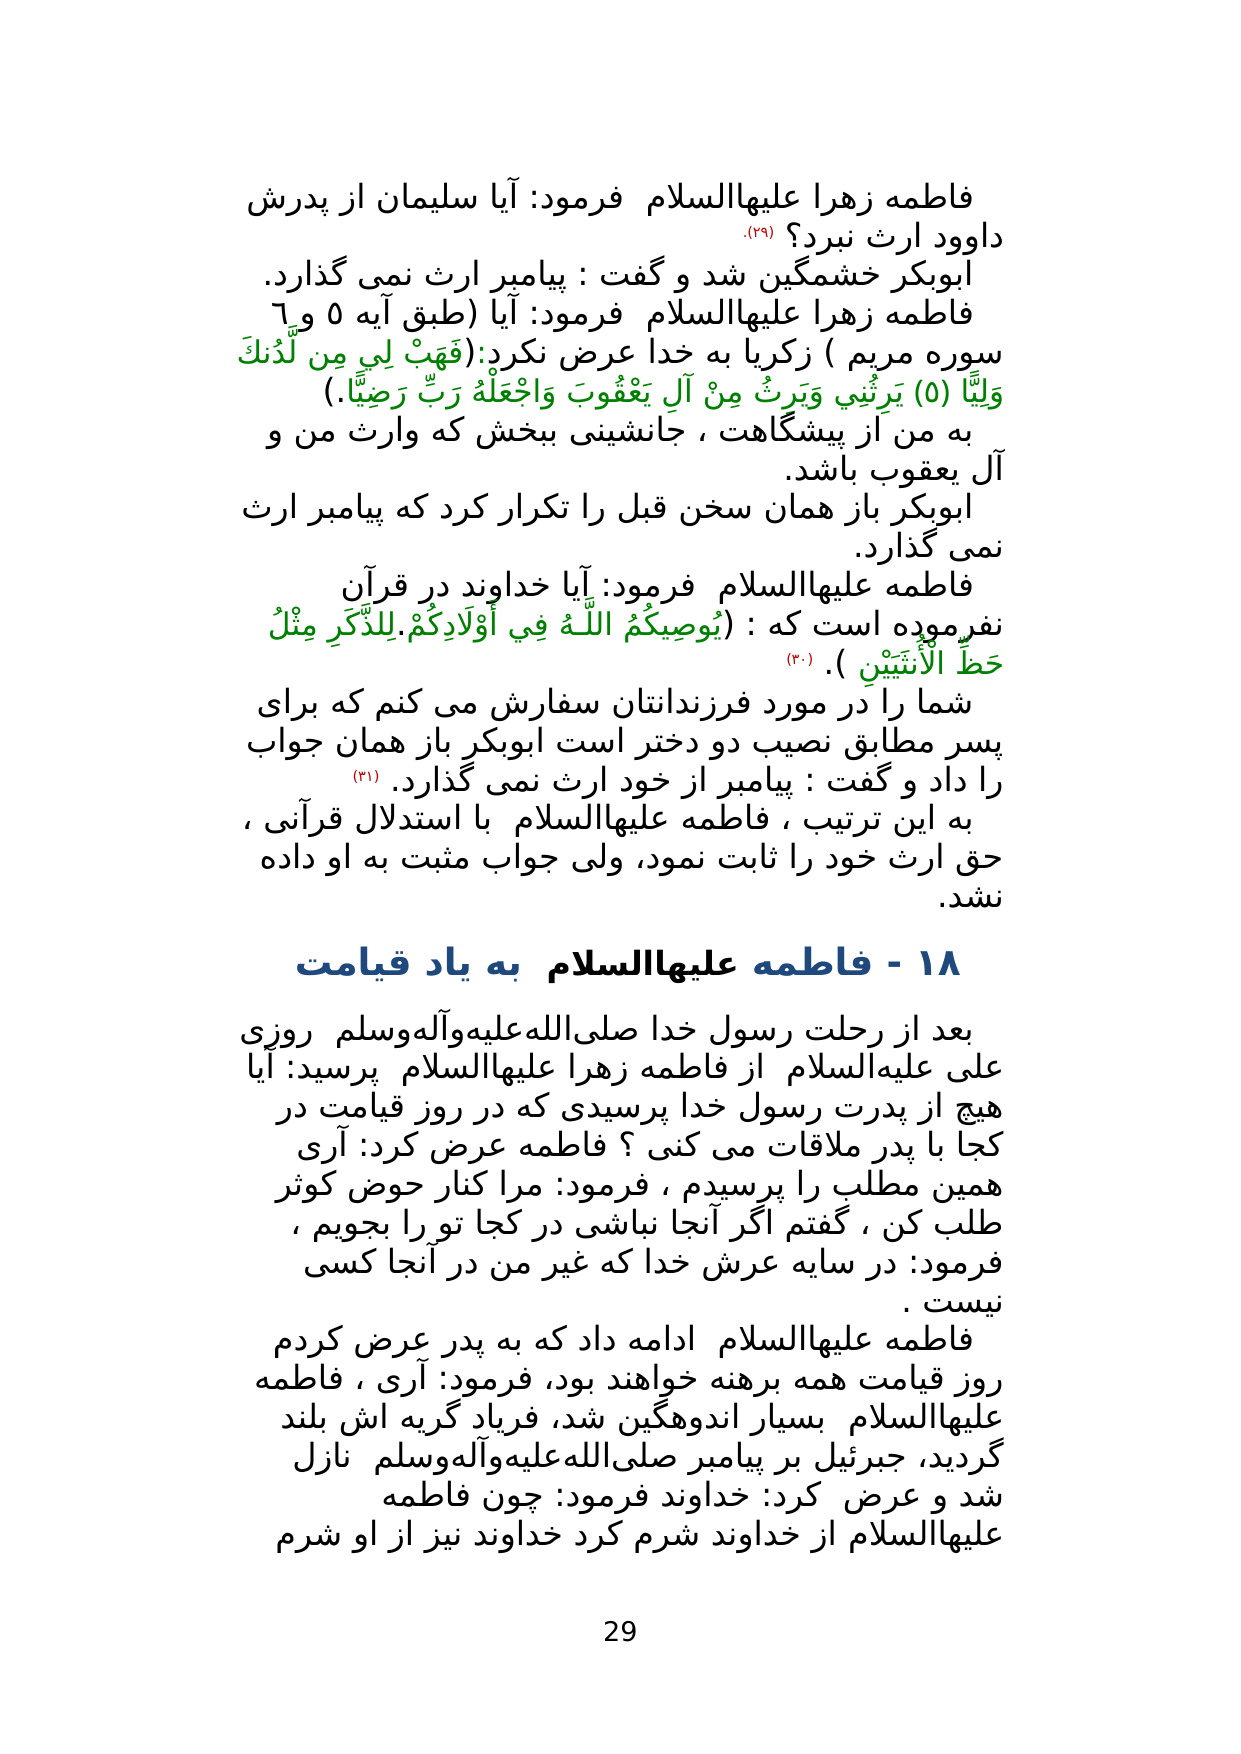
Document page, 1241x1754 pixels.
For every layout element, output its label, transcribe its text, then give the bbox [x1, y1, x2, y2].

text ابوبكر باز همان سخن قبل را تكرار كرد كه پيامبر ارث نمى گذارد. [236, 488, 1004, 566]
subtitle ١٨ - فاطمه عليها‌السلام به ياد قيامت [236, 940, 1004, 984]
text فاطمه زهرا عليها‌السلام فرمود: آيا (طبق آيه ٥ و ٦ سوره مريم ) زكريا به خدا عرض نكرد:(فَهَبْ لِي مِن لَّدُنكَ وَلِيًّا ﴿٥﴾ يَرِثُنِي وَيَرِثُ مِنْ آلِ يَعْقُوبَ وَاجْعَلْهُ رَبِّ رَضِيًّا.) [236, 294, 1004, 410]
text به اين ترتيب ، فاطمه عليها‌السلام با استدلال قرآنى ، حق ارث خود را ثابت نمود، ولى جواب مثبت به او داده نشد. [236, 799, 1004, 915]
text ابوبكر خشمگين شد و گفت : پيامبر ارث نمى گذارد. [236, 255, 1004, 294]
text شما را در مورد فرزندانتان سفارش مى كنم كه براى پسر مطابق نصيب دو دختر است ابوبكر باز همان جواب را داد و گفت : پيامبر از خود ارث نمى گذارد. (٣١) [236, 682, 1004, 799]
text فاطمه زهرا عليها‌السلام فرمود: آيا سليمان از پدرش داوود ارث نبرد؟ (٢٩). [236, 177, 1004, 255]
text بعد از رحلت رسول خدا صلى‌الله‌عليه‌وآله‌وسلم روزى على عليه‌السلام از فاطمه زهرا عليها‌السلام پرسيد: آيا هيچ از پدرت رسول خدا پرسيدى كه در روز قيامت در كجا با پدر ملاقات مى كنى ؟ فاطمه عرض كرد: آرى همين مطلب را پرسيدم ، فرمود: مرا كنار حوض كوثر طلب كن ، گفتم اگر آنجا نباشى در كجا تو را بجويم ، فرمود: در سايه عرش خدا كه غير من در آنجا كسى نيست . [236, 1009, 1004, 1320]
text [236, 1320, 1004, 1553]
text به من از پيشگاهت ، جانشينى ببخش كه وارث من و آل يعقوب باشد. [236, 410, 1004, 488]
text فاطمه عليها‌السلام فرمود: آيا خداوند در قرآن نفرموده است كه : (يُوصِيكُمُ اللَّـهُ فِي أَوْلَادِكُمْ.لِلذَّكَرِ مِثْلُ حَظِّ الْأُنثَيَيْنِ ). (٣٠) [236, 566, 1004, 682]
